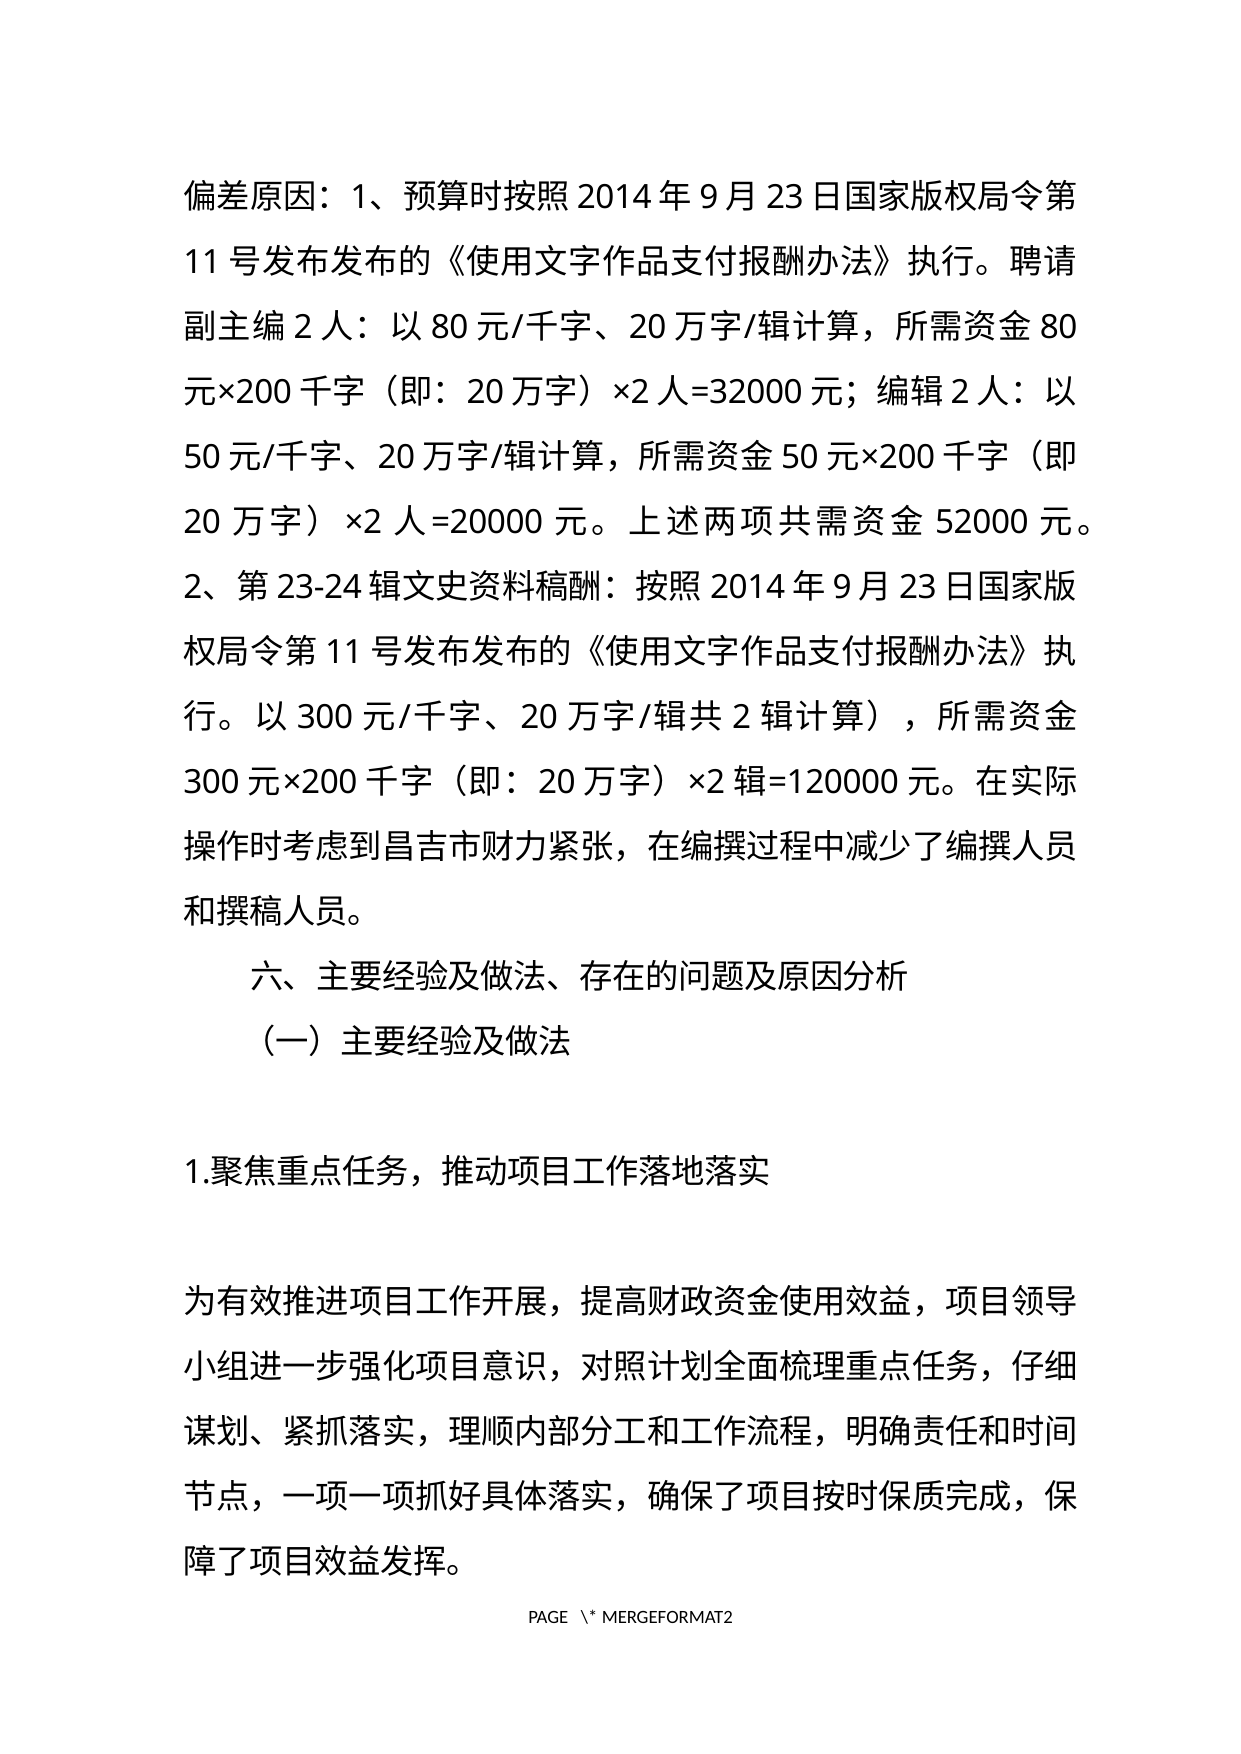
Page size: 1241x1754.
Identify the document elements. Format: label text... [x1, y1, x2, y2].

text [183, 162, 1078, 942]
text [183, 1007, 1078, 1592]
list 主要经验及做法、存在的问题及原因分析 [183, 942, 1078, 1007]
